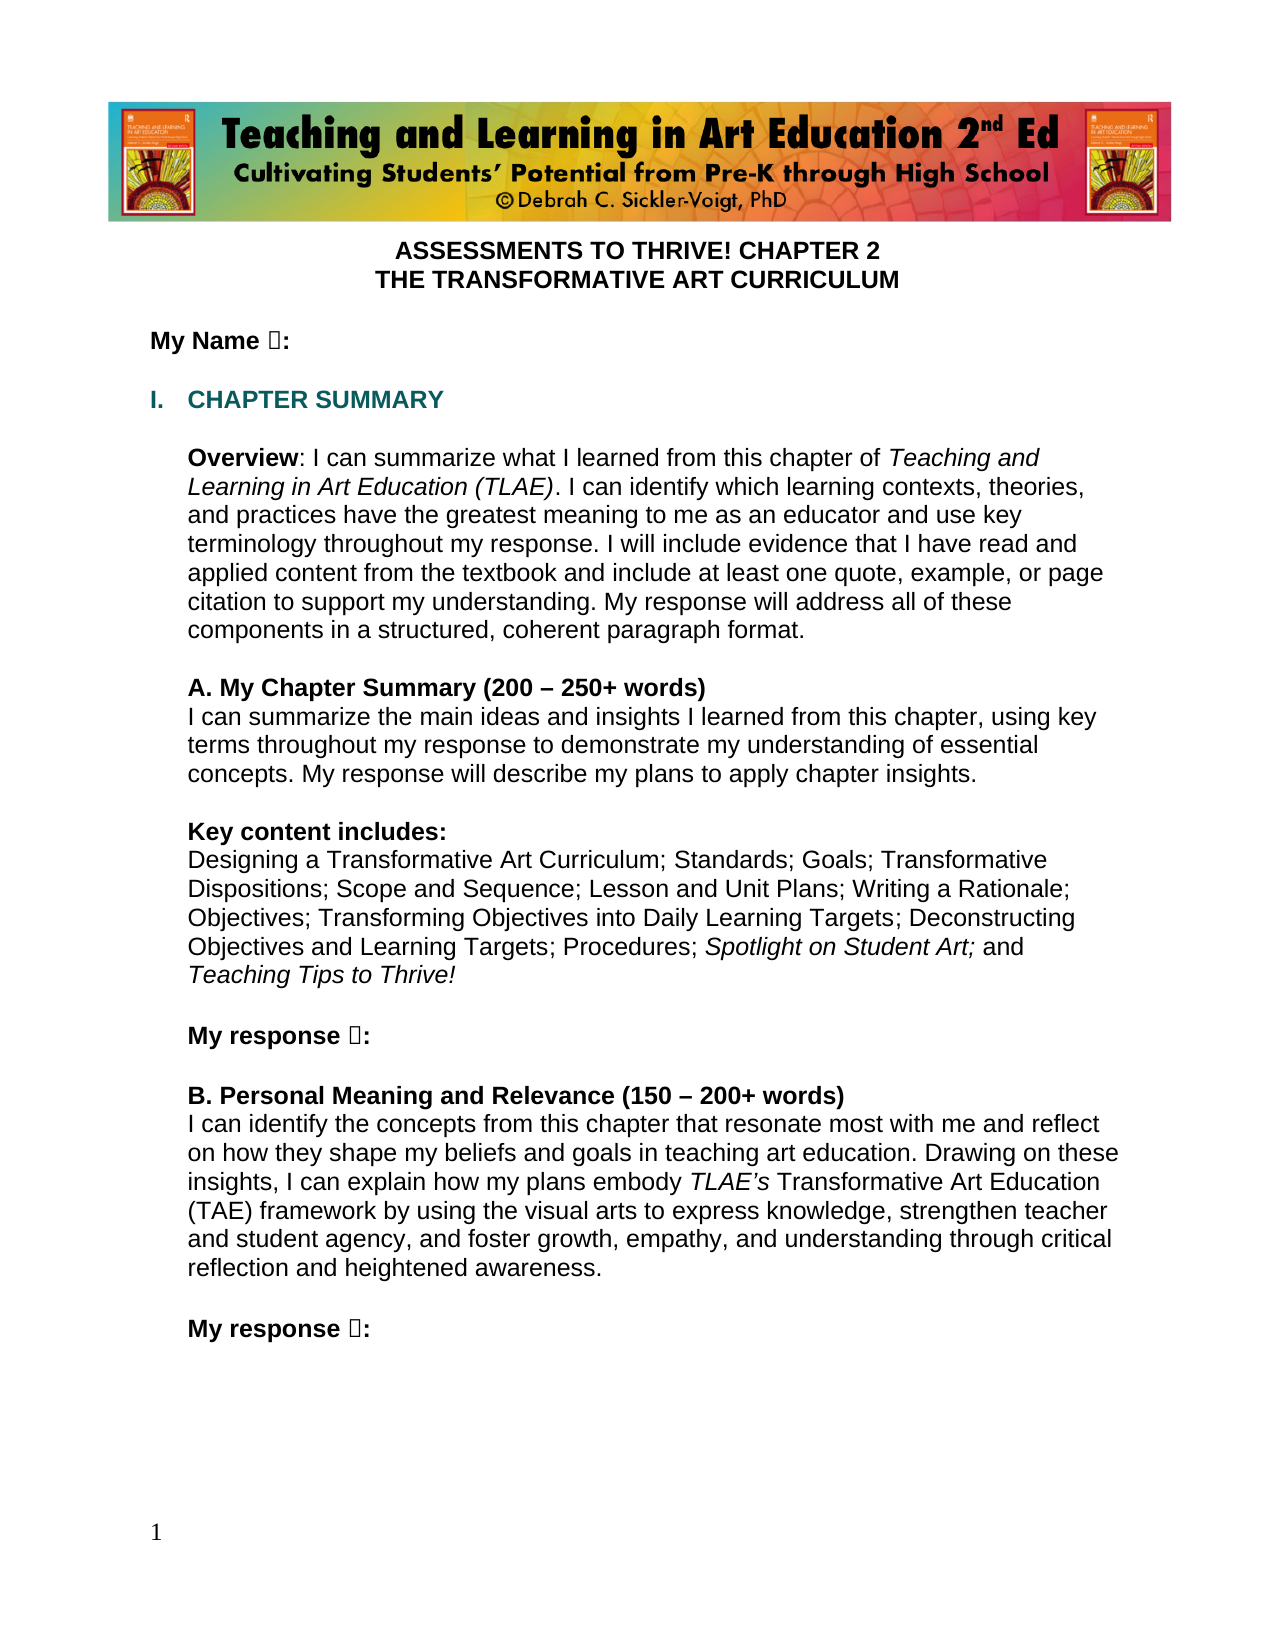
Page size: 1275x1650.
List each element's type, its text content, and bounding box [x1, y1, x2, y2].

text Key content includes: [187, 817, 1125, 845]
text I can summarize the main ideas and insights I learned from this chapter, using key terms throughout my response to demonstrate my understanding of essential concepts. My response will describe my plans to apply chapter insights. [187, 702, 1125, 788]
text THE TRANSFORMATIVE ART CURRICULUM [150, 265, 1125, 294]
text My Name ✅: [150, 322, 1125, 357]
text B. Personal Meaning and Relevance (150 – 200+ words) [187, 1081, 1125, 1109]
picture [108, 101, 1172, 222]
text ASSESSMENTS TO THRIVE! CHAPTER 2 [150, 236, 1125, 265]
text My response ✅: [187, 1311, 1125, 1345]
text I can identify the concepts from this chapter that resonate most with me and reflect on how they shape my beliefs and goals in teaching art education. Drawing on these insights, I can explain how my plans embody TLAE’s Transformative Art Education (TAE) framework by using the visual arts to express knowledge, strengthen teacher and student agency, and foster growth, empathy, and understanding through critical reflection and heightened awareness. [187, 1109, 1125, 1282]
text My response ✅: [187, 1018, 1125, 1052]
list CHAPTER SUMMARY [150, 385, 1125, 414]
text Designing a Transformative Art Curriculum; Standards; Goals; Transformative Dispositions; Scope and Sequence; Lesson and Unit Plans; Writing a Rationale; Objectives; Transforming Objectives into Daily Learning Targets; Deconstructing Objectives and Learning Targets; Procedures; Spotlight on Student Art; and Teaching Tips to Thrive! [187, 845, 1125, 989]
text Overview: I can summarize what I learned from this chapter of Teaching and Learning in Art Education (TLAE). I can identify which learning contexts, theories, and practices have the greatest meaning to me as an educator and use key terminology throughout my response. I will include evidence that I have read and applied content from the textbook and include at least one quote, example, or page citation to support my understanding. My response will address all of these components in a structured, coherent paragraph format. [187, 443, 1125, 644]
text A. My Chapter Summary (200 – 250+ words) [187, 673, 1125, 702]
